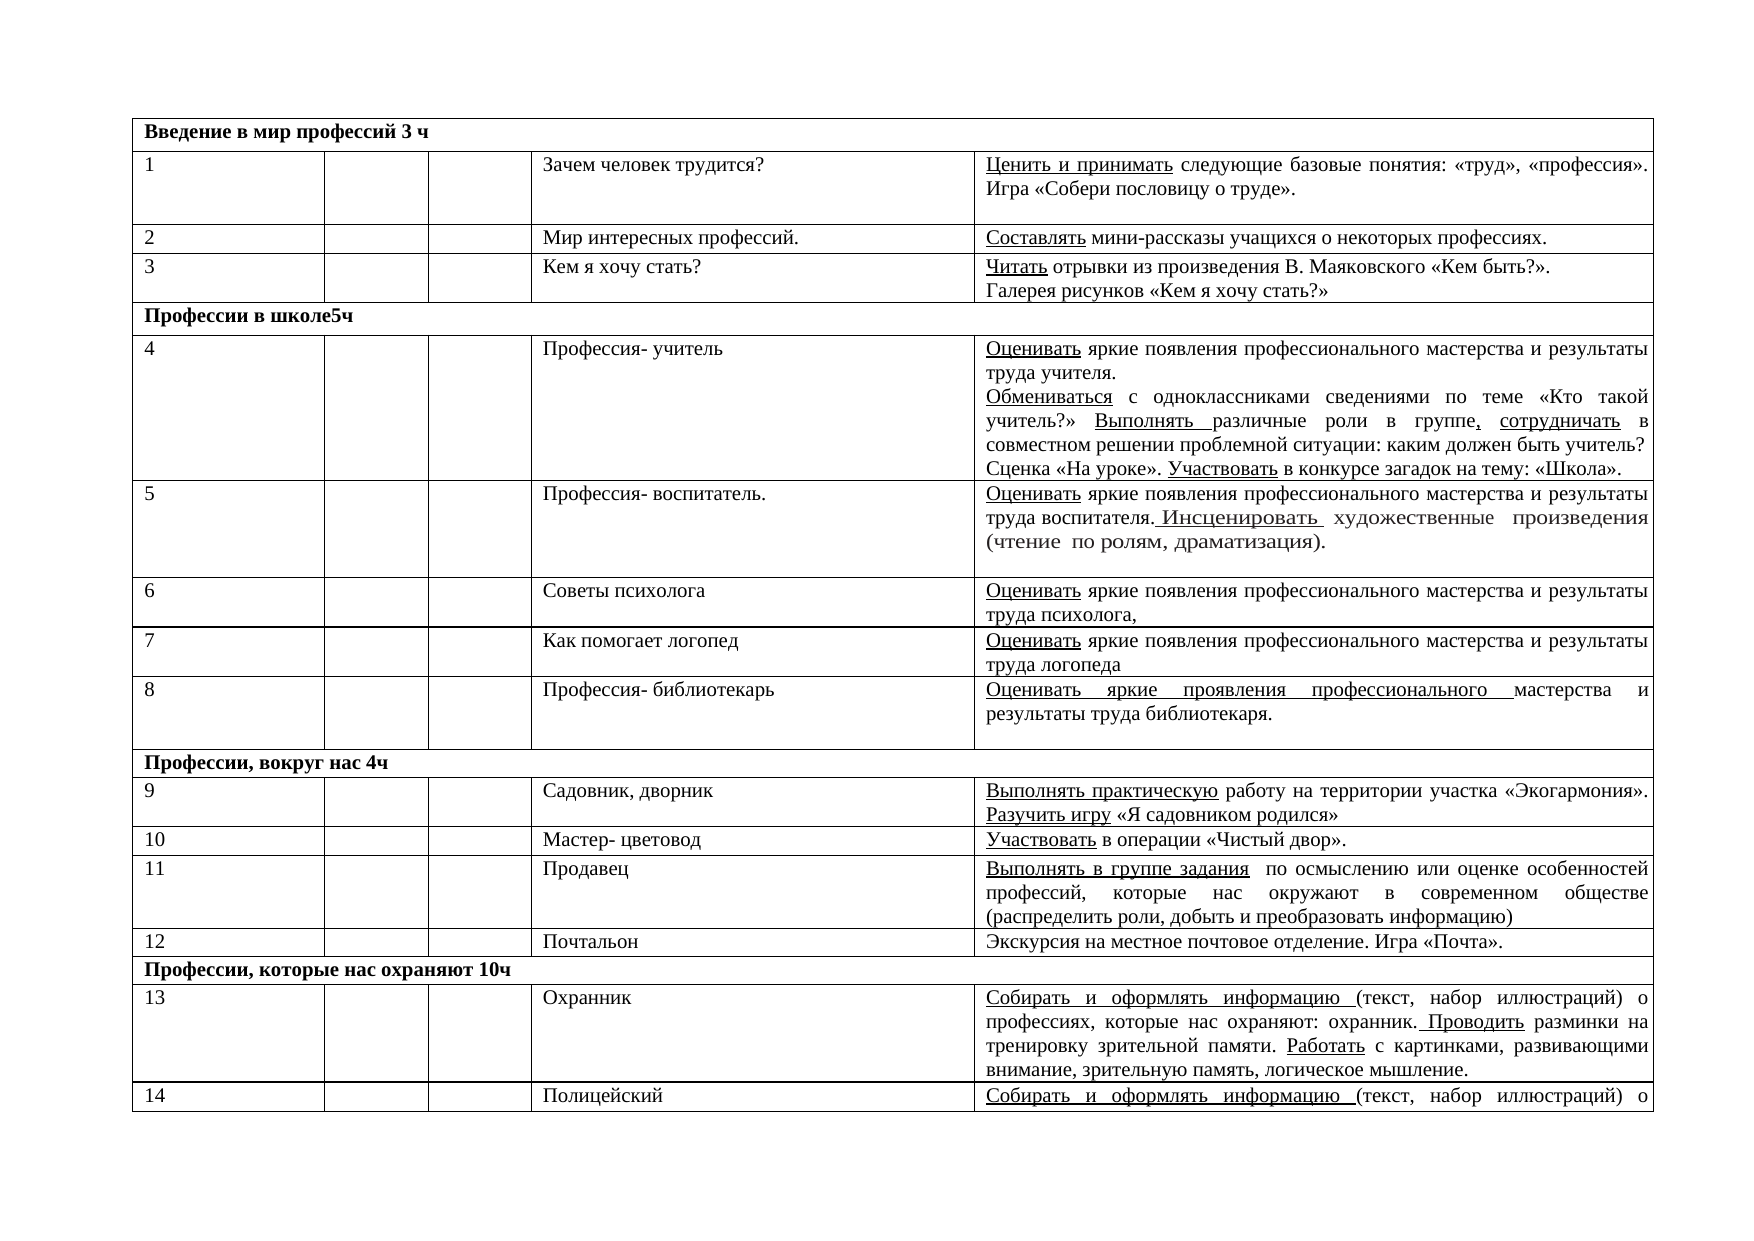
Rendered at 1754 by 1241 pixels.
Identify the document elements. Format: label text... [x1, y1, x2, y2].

table_cell Профессия- библиотекарь [532, 677, 974, 749]
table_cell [975, 1083, 1653, 1111]
table_cell 5 [133, 481, 324, 577]
table_cell [429, 929, 531, 956]
table_cell [429, 152, 531, 224]
table_cell 3 [133, 254, 324, 302]
table_cell [429, 254, 531, 302]
table_cell Оценивать яркие проявления профессионального мастерства и результаты труда библиотекаря. [975, 677, 1653, 749]
table_cell Оценивать яркие появления профессионального мастерства и результаты труда воспитателя. Инсценировать художественные произведения (чтение по ролям, драматизация). [975, 481, 1653, 577]
table_cell Читать отрывки из произведения В. Маяковского «Кем быть?». Галерея рисунков «Кем я хочу стать?» [975, 254, 1653, 302]
table_cell [429, 1083, 531, 1111]
table_cell 13 [133, 985, 324, 1081]
table_cell [429, 778, 531, 826]
table_cell [429, 225, 531, 252]
table_cell [429, 856, 531, 928]
table_cell 6 [133, 578, 324, 626]
table_cell Мастер- цветовод [532, 827, 974, 854]
table_cell Участвовать в операции «Чистый двор». [975, 827, 1653, 854]
table_cell 8 [133, 677, 324, 749]
table_cell [325, 985, 428, 1081]
table_cell [429, 578, 531, 626]
table_cell Продавец [532, 856, 974, 928]
table_cell 10 [133, 827, 324, 854]
table_cell [429, 985, 531, 1081]
table_cell [325, 677, 428, 749]
table_cell Ценить и принимать следующие базовые понятия: «труд», «профессия». Игра «Собери пословицу о труде». [975, 152, 1653, 224]
table_cell [325, 336, 428, 480]
table_cell [429, 677, 531, 749]
table_cell [325, 827, 428, 854]
table_cell Оценивать яркие появления профессионального мастерства и результаты труда психолога, [975, 578, 1653, 626]
table_cell [325, 152, 428, 224]
table_cell 12 [133, 929, 324, 956]
table_cell [429, 827, 531, 854]
table_cell 11 [133, 856, 324, 928]
table_cell Мир интересных профессий. [532, 225, 974, 252]
table_cell Выполнять в группе задания по осмыслению или оценке особенностей профессий, которые нас окружают в современном обществе (распределить роли, добыть и преобразовать информацию) [975, 856, 1653, 928]
table_cell Составлять мини-рассказы учащихся о некоторых профессиях. [975, 225, 1653, 252]
table_cell Экскурсия на местное почтовое отделение. Игра «Почта». [975, 929, 1653, 956]
table_cell Профессия- учитель [532, 336, 974, 480]
table_cell [325, 225, 428, 252]
table_cell Профессии в школе5ч [133, 303, 1653, 334]
table_cell [325, 578, 428, 626]
table_cell Собирать и оформлять информацию (текст, набор иллюстраций) о профессиях, которые нас охраняют: охранник. Проводить разминки на тренировку зрительной памяти. Работать с картинками, развивающими внимание, зрительную память, логическое мышление. [975, 985, 1653, 1081]
table_cell 14 [133, 1083, 324, 1111]
table_cell Почтальон [532, 929, 974, 956]
table_cell [429, 628, 531, 676]
table_cell Выполнять практическую работу на территории участка «Экогармония». Разучить игру «Я садовником родился» [975, 778, 1653, 826]
table_cell Садовник, дворник [532, 778, 974, 826]
table_cell [429, 481, 531, 577]
table_cell Профессии, которые нас охраняют 10ч [133, 957, 1653, 984]
table_cell [325, 929, 428, 956]
table_cell 2 [133, 225, 324, 252]
table_cell Оценивать яркие появления профессионального мастерства и результаты труда логопеда [975, 628, 1653, 676]
table_cell [429, 336, 531, 480]
table_cell [325, 856, 428, 928]
table_cell [325, 481, 428, 577]
table_cell [325, 254, 428, 302]
table_cell [325, 778, 428, 826]
table_cell [325, 628, 428, 676]
table_cell [325, 1083, 428, 1111]
table_cell Как помогает логопед [532, 628, 974, 676]
table_cell Введение в мир профессий 3 ч [133, 119, 1653, 151]
table_cell Полицейский [532, 1083, 974, 1111]
table_cell Профессия- воспитатель. [532, 481, 974, 577]
table_cell Советы психолога [532, 578, 974, 626]
table_cell 1 [133, 152, 324, 224]
table_cell Профессии, вокруг нас 4ч [133, 750, 1653, 777]
table_cell Охранник [532, 985, 974, 1081]
table_cell Оценивать яркие появления профессионального мастерства и результаты труда учителя. Обмениваться с одноклассниками сведениями по теме «Кто такой учитель?» Выполнять различные роли в группе, сотрудничать в совместном решении проблемной ситуации: каким должен быть учитель? Сценка «На уроке». Участвовать в конкурсе загадок на тему: «Школа». [975, 336, 1653, 480]
table_cell 9 [133, 778, 324, 826]
table_cell 7 [133, 628, 324, 676]
table_cell Зачем человек трудится? [532, 152, 974, 224]
table_cell Кем я хочу стать? [532, 254, 974, 302]
table_cell 4 [133, 336, 324, 480]
